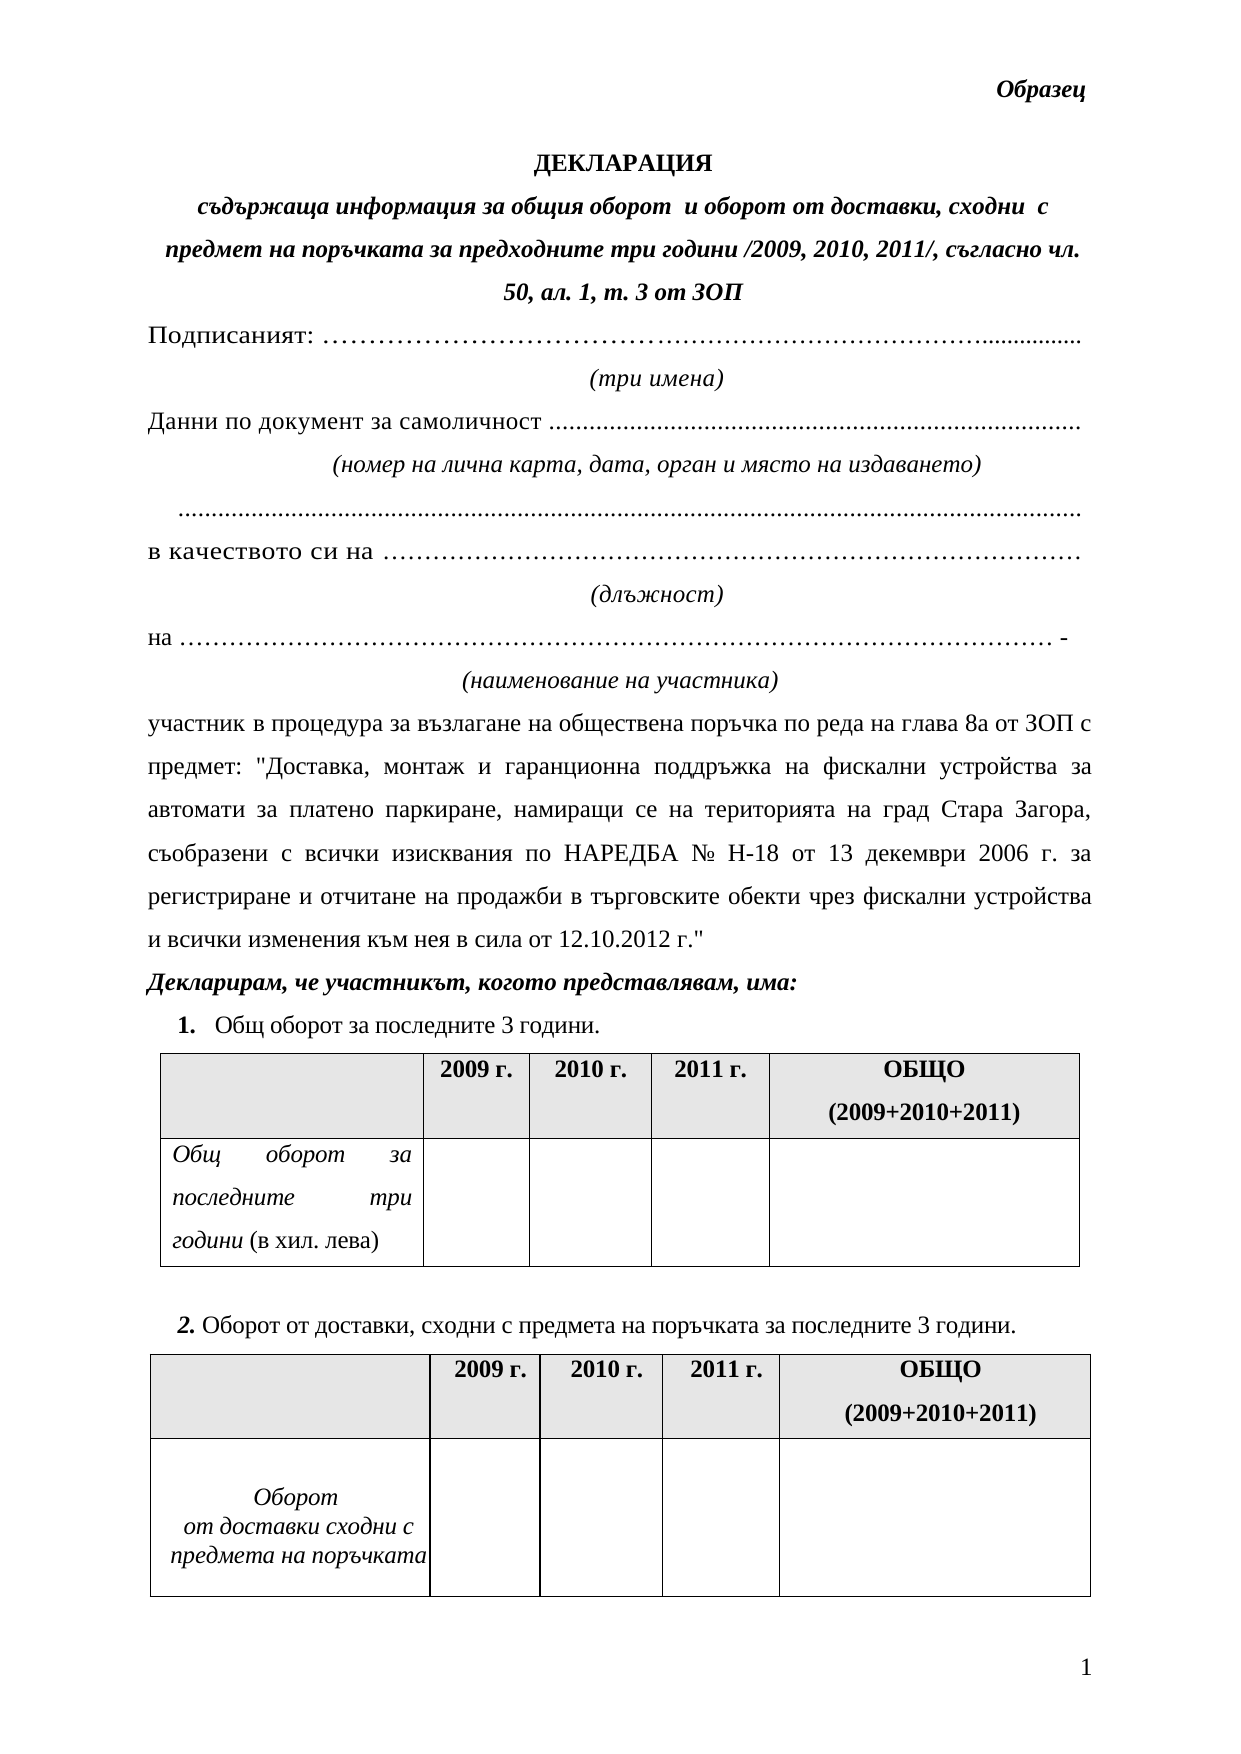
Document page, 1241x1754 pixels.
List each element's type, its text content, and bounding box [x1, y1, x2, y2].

table_cell [424, 1139, 529, 1266]
text (наименование на участника) [148, 665, 1093, 694]
text на …………………………………………………………………………………………… - [148, 622, 1093, 651]
table_cell Общ оборот за последните три години (в хил. лева) [161, 1139, 423, 1266]
text съдържаща информация за общия оборот и оборот от доставки, сходни с предмет на поръчката за предходните три години /2009, 2010, 2011/, съгласно чл. 50, ал. 1, т. 3 от ЗОП [153, 191, 1093, 306]
table_header 2011 г. [663, 1355, 779, 1438]
table_cell [663, 1439, 779, 1596]
table_cell [770, 1139, 1079, 1266]
table_cell [431, 1439, 539, 1596]
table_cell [151, 1439, 429, 1596]
table_header [161, 1054, 423, 1138]
table_cell [652, 1139, 769, 1266]
text участник в процедура за възлагане на обществена поръчка по реда на глава 8а от ЗОП с предмет: "Доставка, монтаж и гаранционна поддръжка на фискални устройства за автомати за платено паркиране, намиращи се на територията на град Стара Загора, съобразени с всички изисквания по НАРЕДБА № Н-18 от 13 декември 2006 г. за регистриране и отчитане на продажби в търговските обекти чрез фискални устройства и всички изменения към нея в сила от 12.10.2012 г." [148, 708, 1093, 953]
table_header [151, 1355, 429, 1438]
list Общ оборот за последните 3 години. [177, 1010, 1093, 1039]
text Подписаният: …………………………………………………………………................ [148, 320, 1087, 349]
table_header 2011 г. [652, 1054, 769, 1138]
table_cell [541, 1439, 662, 1596]
text (номер на лична карта, дата, орган и място на издаването) [148, 449, 1093, 478]
table_cell [780, 1439, 1090, 1596]
table_header 2010 г. [530, 1054, 651, 1138]
text ДЕКЛАРАЦИЯ [153, 148, 1093, 176]
text Данни по документ за самоличност ............................................................................... [148, 406, 1092, 435]
text в качеството си на ………………………………………………………………………… [148, 536, 1093, 564]
table_cell [530, 1139, 651, 1266]
table_header ОБЩО (2009+2010+2011) [770, 1054, 1079, 1138]
table_header ОБЩО (2009+2010+2011) [780, 1355, 1090, 1438]
text 2. Оборот от доставки, сходни с предмета на поръчката за последните 3 години. [91, 1310, 1160, 1339]
text (длъжност) [148, 579, 1093, 608]
text Декларирам, че участникът, когото представлявам, има: [148, 967, 1093, 996]
text ........................................................................................................................................ [148, 493, 1092, 521]
table_header 2009 г. [431, 1355, 539, 1438]
table_header 2009 г. [424, 1054, 529, 1138]
table_header 2010 г. [541, 1355, 662, 1438]
text (три имена) [148, 363, 1092, 392]
